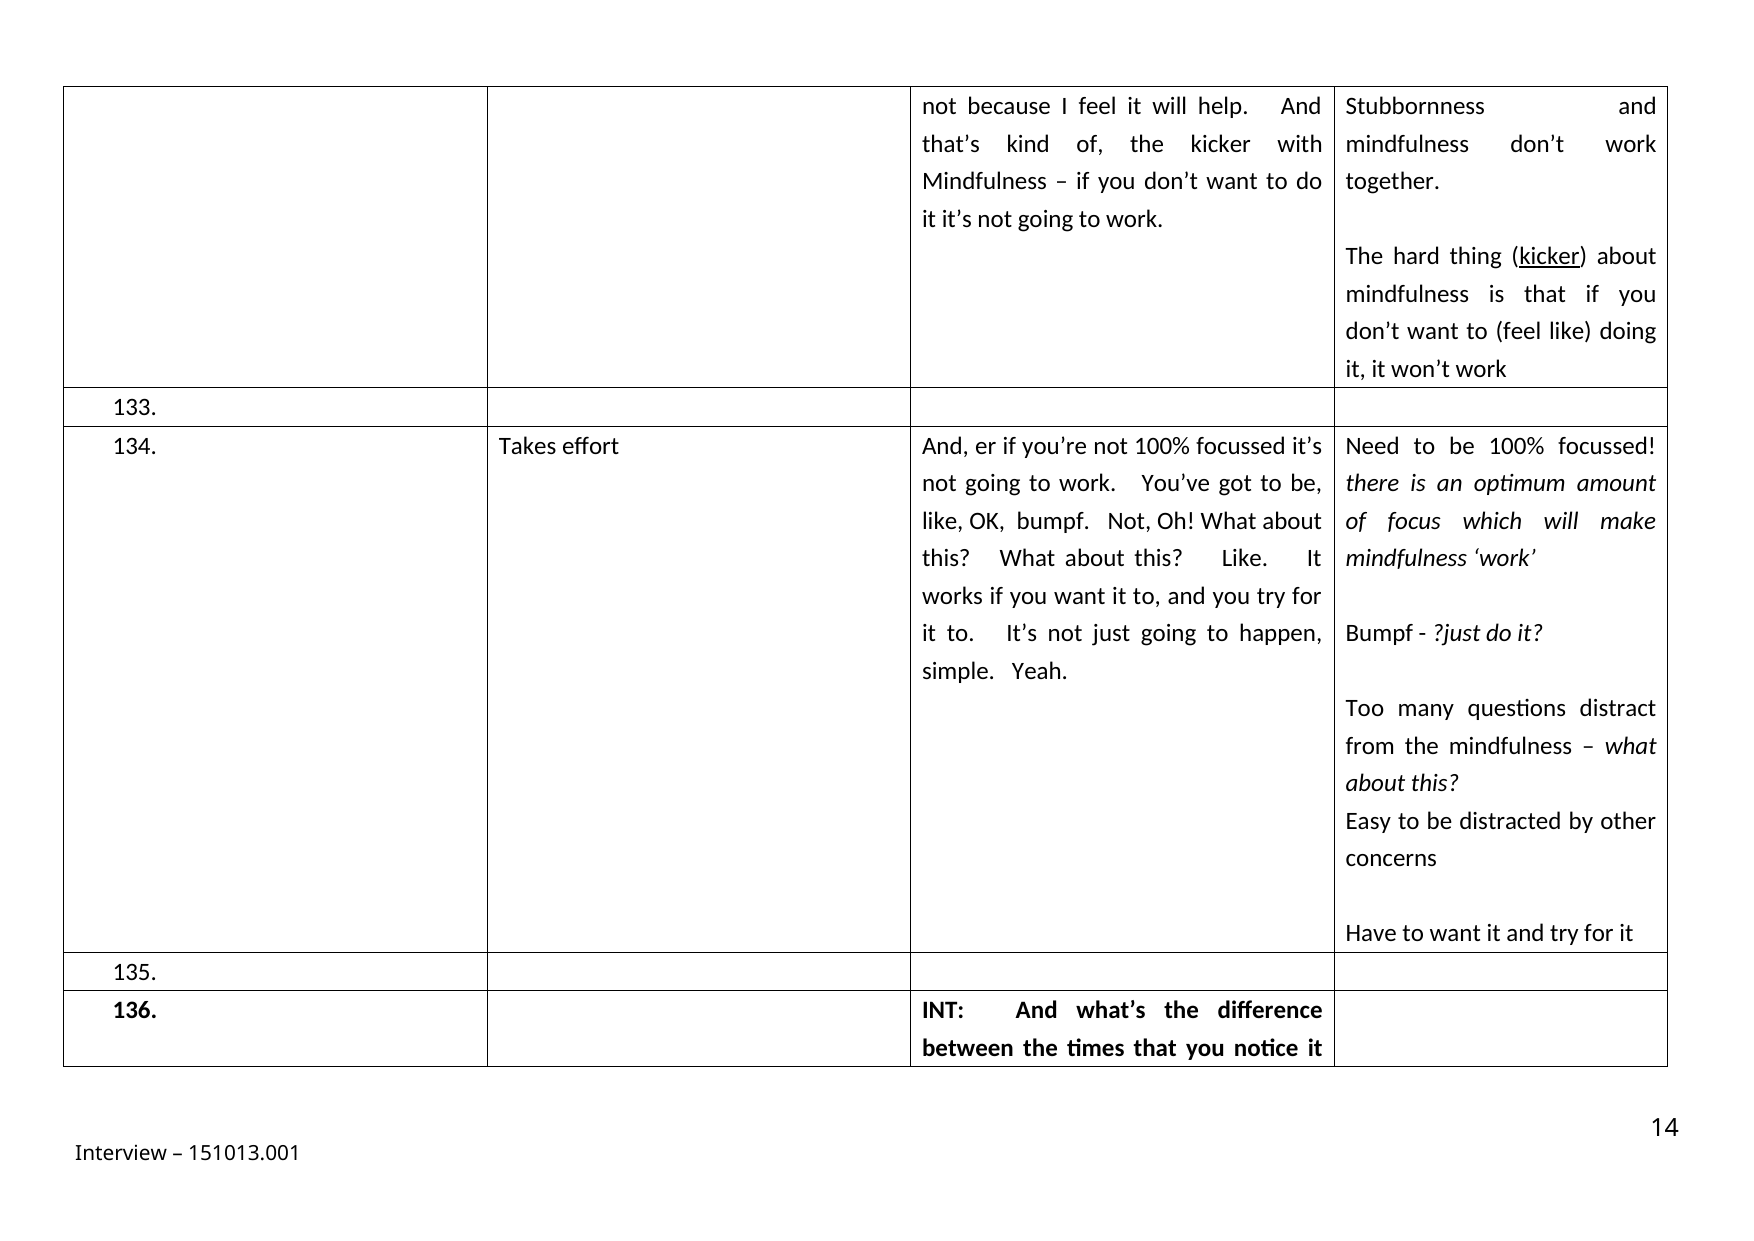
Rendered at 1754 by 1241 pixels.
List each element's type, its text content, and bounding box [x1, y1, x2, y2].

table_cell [911, 991, 1334, 1066]
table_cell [488, 87, 910, 387]
table_cell [911, 953, 1334, 990]
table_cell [911, 87, 1334, 387]
table_cell [1335, 388, 1667, 426]
table_cell Takes effort [488, 427, 910, 952]
table_cell [1335, 953, 1667, 990]
table_cell [1335, 991, 1667, 1066]
table_cell Need to be 100% focussed! there is an optimum amount of focus which will make mindfulness ‘work’ Bumpf - ?just do it? Too many questions distract from the mindfulness – what about this? Easy to be distracted by other concerns Have to want it and try for it [1335, 427, 1667, 952]
table_cell [64, 388, 487, 426]
table_cell [64, 87, 487, 387]
table_cell And, er if you’re not 100% focussed it’s not going to work. You’ve got to be, like, OK, bumpf. Not, Oh! What about this? What about this? Like. It works if you want it to, and you try for it to. It’s not just going to happen, simple. Yeah. [911, 427, 1334, 952]
table_cell [64, 427, 487, 952]
table_cell [64, 953, 487, 990]
table_cell [488, 388, 910, 426]
table_cell [488, 953, 910, 990]
table_cell [911, 388, 1334, 426]
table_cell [1335, 87, 1667, 387]
table_cell [488, 991, 910, 1066]
table_cell [64, 991, 487, 1066]
